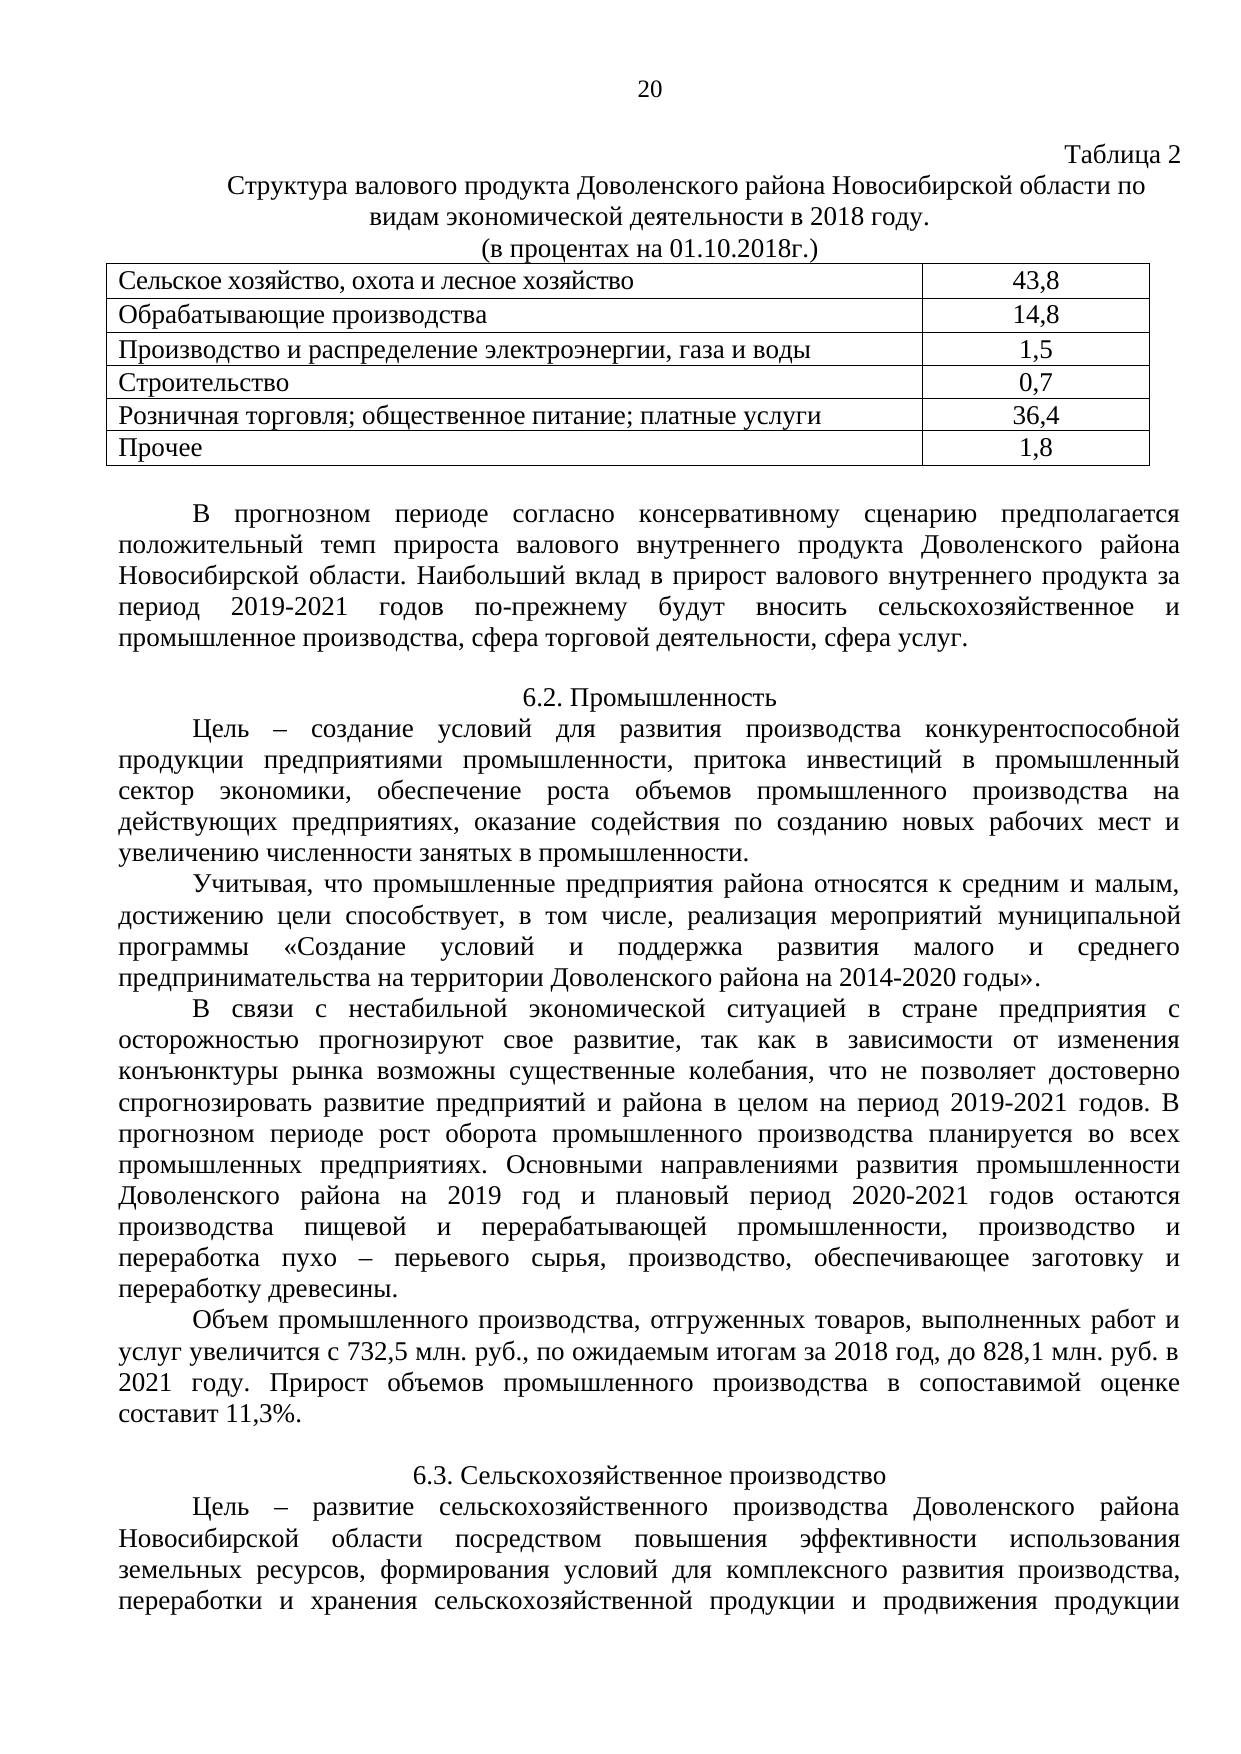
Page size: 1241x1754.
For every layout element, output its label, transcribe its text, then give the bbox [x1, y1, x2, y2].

text 6.3. Сельскохозяйственное производство [118, 1459, 1181, 1491]
table_header Сельское хозяйство, охота и лесное хозяйство [107, 264, 922, 297]
table_cell Обрабатывающие производства [107, 299, 922, 332]
text В связи с нестабильной экономической ситуацией в стране предприятия с осторожностью прогнозируют свое развитие, так как в зависимости от изменения конъюнктуры рынка возможны существенные колебания, что не позволяет достоверно спрогнозировать развитие предприятий и района в целом на период 2019-2021 годов. В прогнозном периоде рост оборота промышленного производства планируется во всех промышленных предприятиях. Основными направлениями развития промышленности Доволенского района на 2019 год и плановый период 2020-2021 годов остаются производства пищевой и перерабатывающей промышленности, производство и переработка пухо – перьевого сырья, производство, обеспечивающее заготовку и переработку древесины. [118, 992, 1181, 1304]
table_cell Производство и распределение электроэнергии, газа и воды [107, 333, 922, 365]
table_cell Розничная торговля; общественное питание; платные услуги [107, 399, 922, 430]
table_cell Строительство [107, 366, 922, 398]
text Объем промышленного производства, отгруженных товаров, выполненных работ и услуг увеличится с 732,5 млн. руб., по ожидаемым итогам за 2018 год, до 828,1 млн. руб. в 2021 году. Прирост объемов промышленного производства в сопоставимой оценке составит 11,3%. [118, 1304, 1181, 1428]
text Учитывая, что промышленные предприятия района относятся к средним и малым, достижению цели способствует, в том числе, реализация мероприятий муниципальной программы «Создание условий и поддержка развития малого и среднего предпринимательства на территории Доволенского района на 2014-2020 годы». [118, 868, 1181, 992]
table_cell 14,8 [923, 299, 1149, 332]
text Структура валового продукта Доволенского района Новосибирской области по видам экономической деятельности в 2018 году. [118, 169, 1181, 232]
text Цель – создание условий для развития производства конкурентоспособной продукции предприятиями промышленности, притока инвестиций в промышленный сектор экономики, обеспечение роста объемов промышленного производства на действующих предприятиях, оказание содействия по созданию новых рабочих мест и увеличению численности занятых в промышленности. [118, 712, 1181, 868]
table_cell Прочее [107, 431, 922, 465]
text В прогнозном периоде согласно консервативному сценарию предполагается положительный темп прироста валового внутреннего продукта Доволенского района Новосибирской области. Наибольший вклад в прирост валового внутреннего продукта за период 2019-2021 годов по-прежнему будут вносить сельскохозяйственное и промышленное производства, сфера торговой деятельности, сфера услуг. [118, 497, 1181, 653]
text (в процентах на 01.10.2018г.) [118, 232, 1181, 263]
table_cell 0,7 [923, 366, 1149, 398]
table_header 43,8 [923, 264, 1149, 297]
table_cell 1,5 [923, 333, 1149, 365]
table_cell 1,8 [923, 431, 1149, 465]
table_cell 36,4 [923, 399, 1149, 430]
text Таблица 2 [118, 138, 1181, 169]
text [118, 1491, 1181, 1615]
text 6.2. Промышленность [118, 681, 1181, 712]
